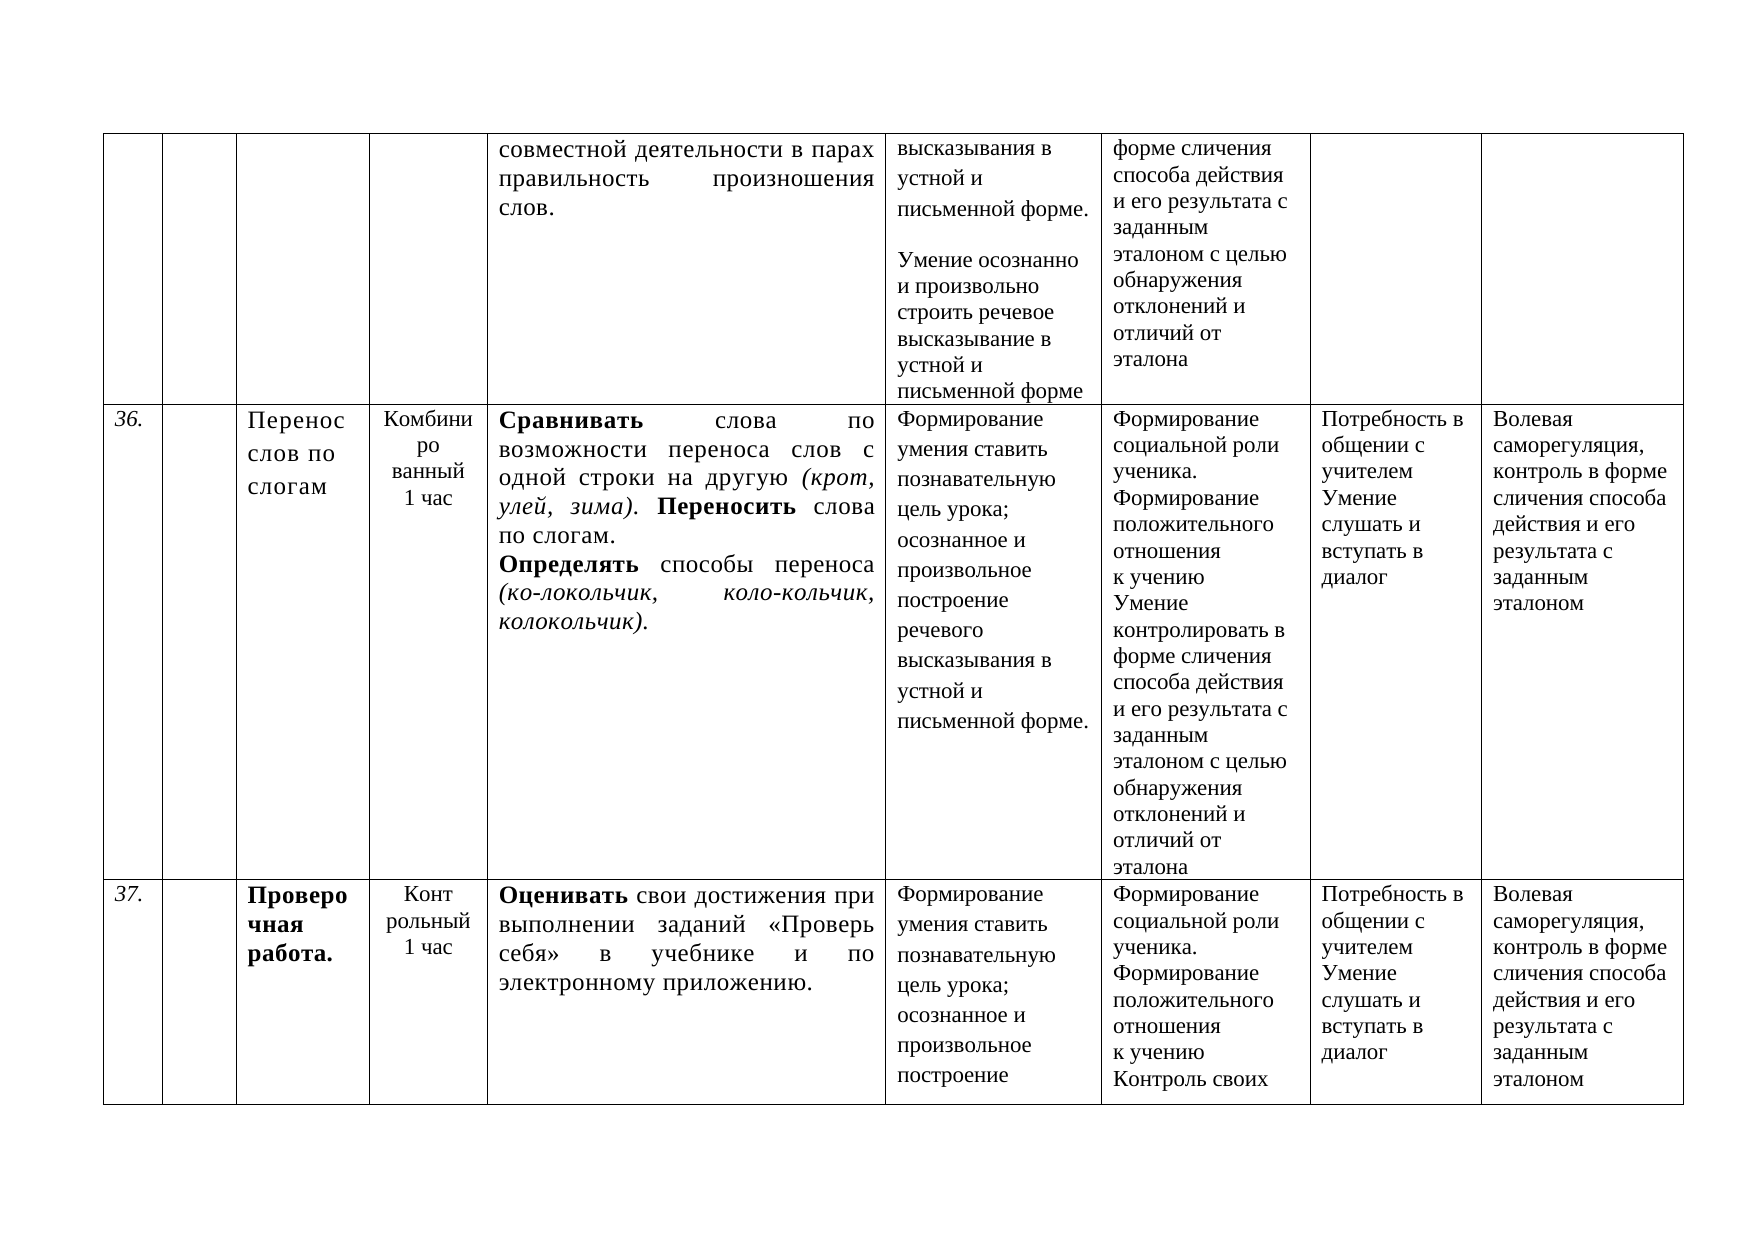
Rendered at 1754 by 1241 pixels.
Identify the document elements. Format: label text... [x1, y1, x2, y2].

table_cell [163, 134, 236, 404]
table_cell [104, 134, 162, 404]
table_cell Сравнивать слова по возможности переноса слов с одной строки на другую (крот, улей, зима). Переносить слова по слогам. Определять способы переноса (ко-локольчик, коло-кольчик, колокольчик). [488, 405, 885, 879]
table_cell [1102, 134, 1310, 404]
table_cell [163, 880, 236, 1104]
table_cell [488, 880, 885, 1104]
table_cell Волевая саморегуляция, контроль в форме сличения способа действия и его результата с заданным эталоном [1482, 405, 1683, 879]
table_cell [237, 134, 369, 404]
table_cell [488, 134, 885, 404]
table_cell Проверочная работа. [237, 880, 369, 1104]
table_cell [104, 405, 162, 879]
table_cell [886, 134, 1101, 404]
table_cell [163, 405, 236, 879]
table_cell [370, 134, 487, 404]
table_cell Перенос слов по слогам [237, 405, 369, 879]
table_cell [1311, 134, 1481, 404]
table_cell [1482, 880, 1683, 1104]
table_cell [104, 880, 162, 1104]
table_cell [886, 880, 1101, 1104]
table_cell Конт рольный 1 час [370, 880, 487, 1104]
table_cell Формирование умения ставить познавательную цель урока; осознанное и произвольное построение речевого высказывания в устной и письменной форме. [886, 405, 1101, 879]
table_cell Потребность в общении с учителем Умение слушать и вступать в диалог [1311, 405, 1481, 879]
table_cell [1102, 880, 1310, 1104]
table_cell Комбиниро ванный 1 час [370, 405, 487, 879]
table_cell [1482, 134, 1683, 404]
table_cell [1311, 880, 1481, 1104]
